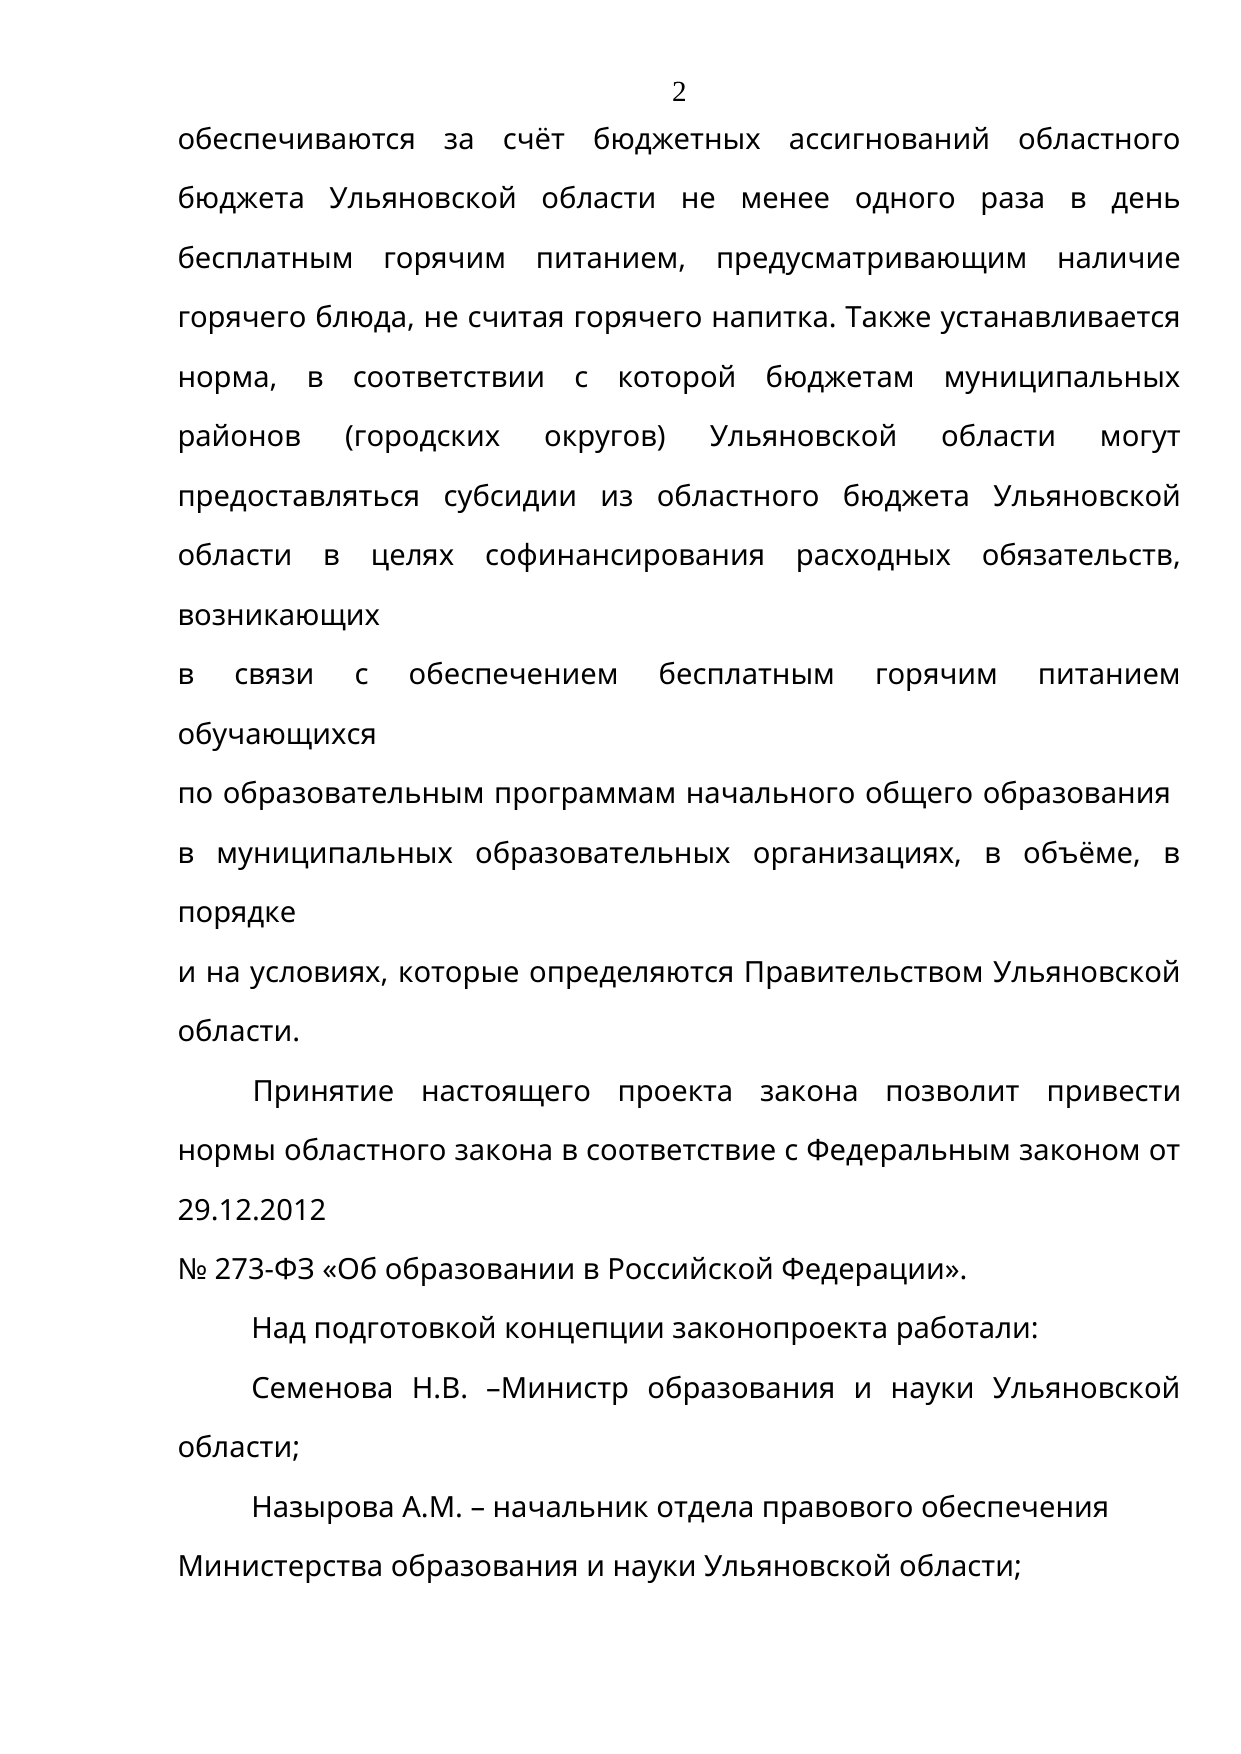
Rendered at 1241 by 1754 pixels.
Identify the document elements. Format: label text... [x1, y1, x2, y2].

text Назырова А.М. – начальник отдела правового обеспечения Министерства образования и науки Ульяновской области; [177, 1486, 1181, 1585]
subtitle Над подготовкой концепции законопроекта работали: [177, 1308, 1181, 1347]
subtitle Семенова Н.В. –Министр образования и науки Ульяновской области; [177, 1367, 1181, 1466]
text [177, 118, 1181, 1050]
subtitle Принятие настоящего проекта закона позволит привести нормы областного закона в соответствие с Федеральным законом от 29.12.2012 № 273-ФЗ «Об образовании в Российской Федерации». [177, 1070, 1181, 1288]
